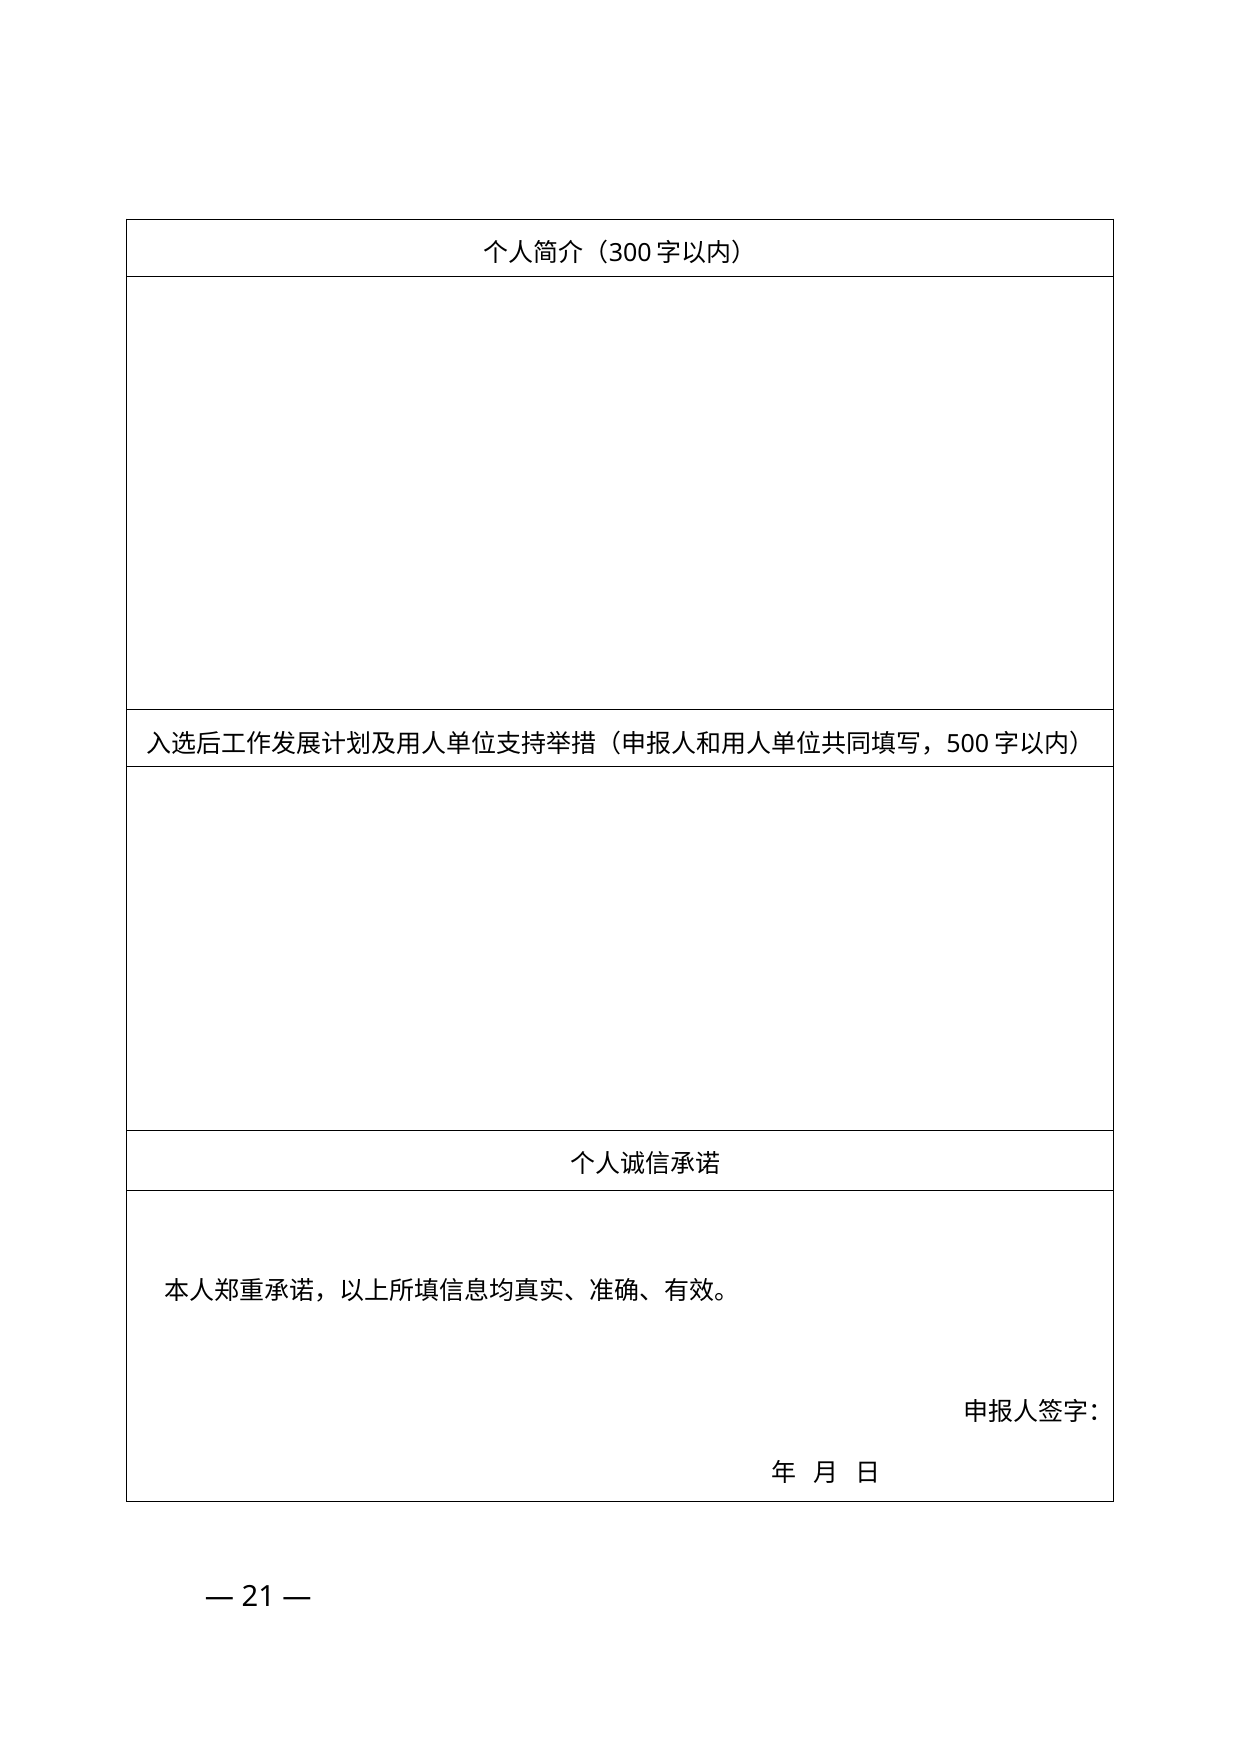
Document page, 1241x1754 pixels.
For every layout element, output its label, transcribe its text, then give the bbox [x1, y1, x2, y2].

table_cell [127, 277, 1113, 709]
table_cell 入选后工作发展计划及用人单位支持举措（申报人和用人单位共同填写，500字以内） [127, 710, 1113, 766]
table_cell 个人诚信承诺 [127, 1131, 1113, 1190]
table_cell [127, 767, 1113, 1130]
table_header 个人简介（300字以内） [127, 220, 1113, 276]
table_cell 本人郑重承诺，以上所填信息均真实、准确、有效。 申报人签字： 年 月 日 [127, 1191, 1113, 1501]
